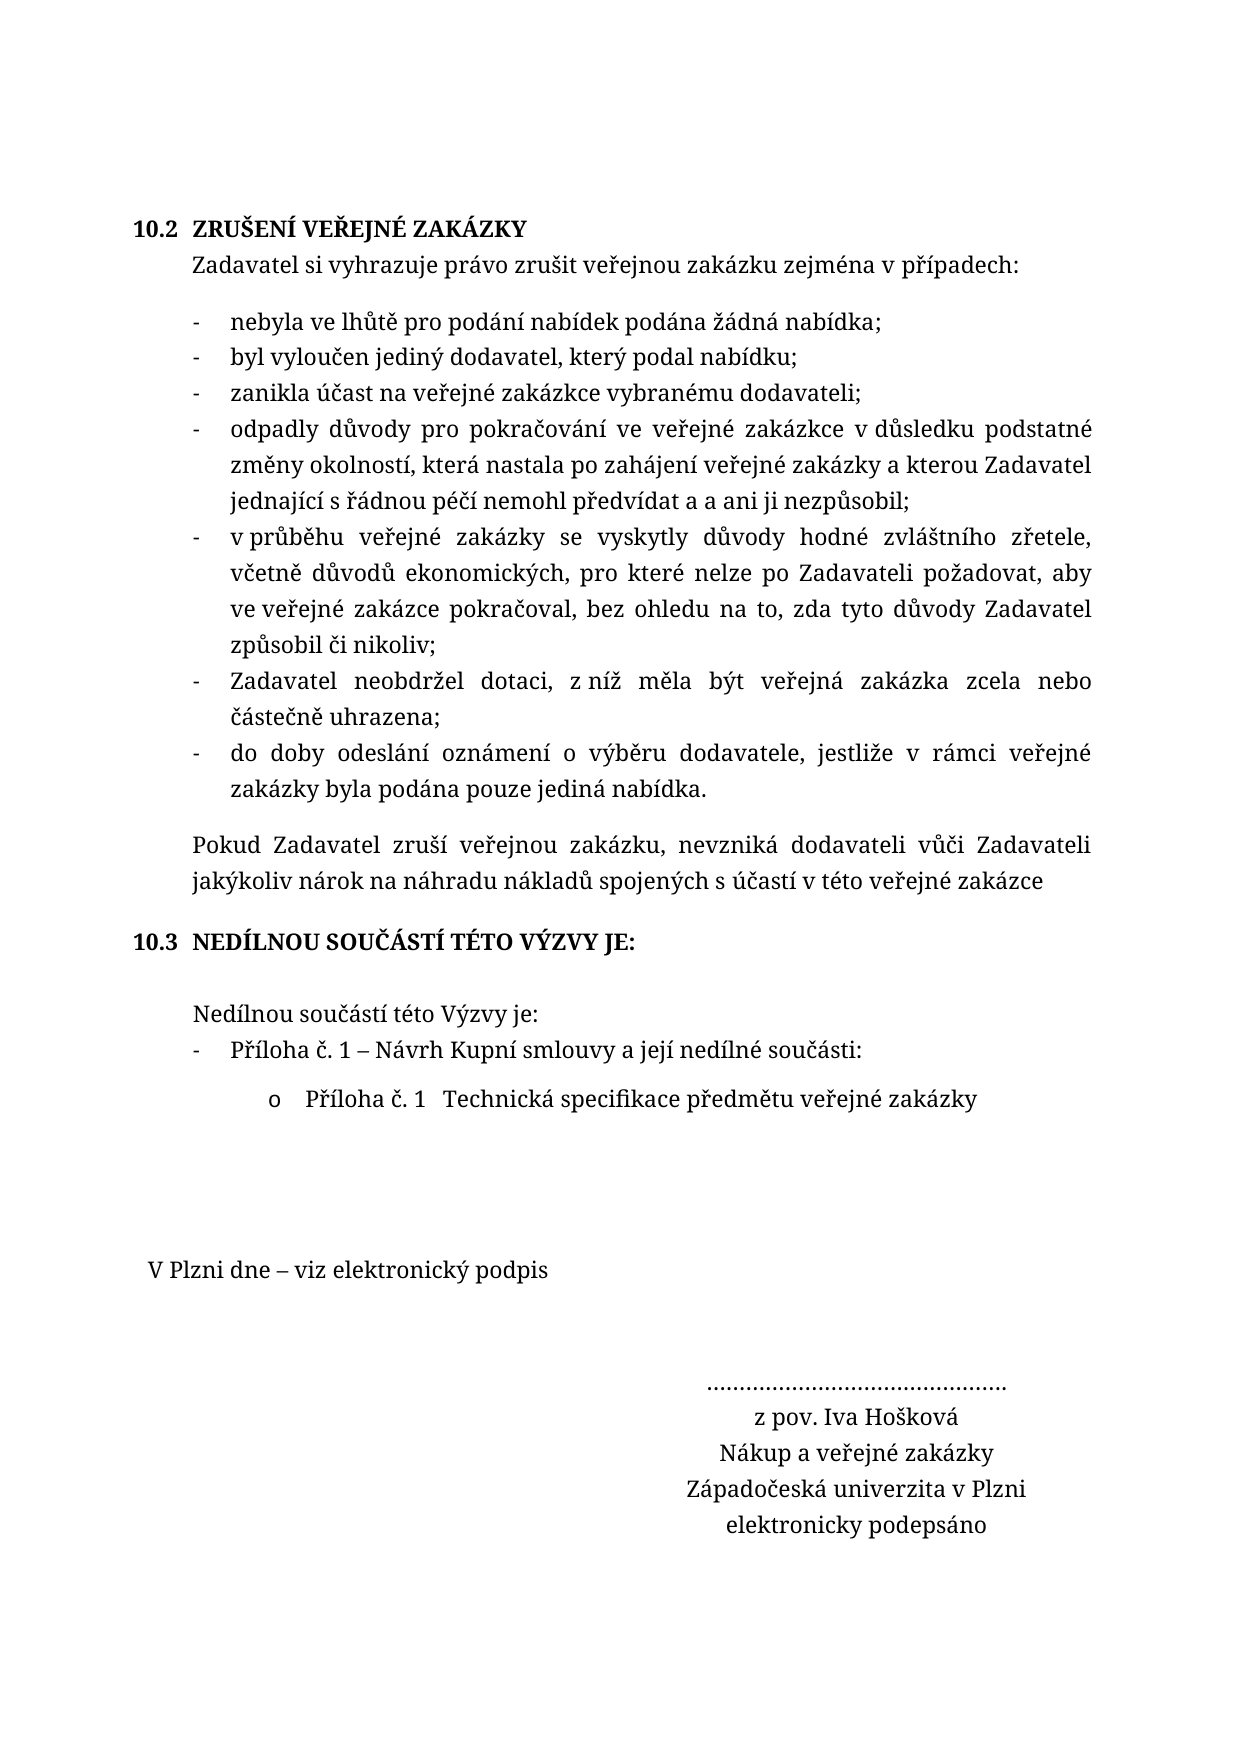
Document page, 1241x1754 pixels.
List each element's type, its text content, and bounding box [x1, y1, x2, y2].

text ………………………………………. [148, 1365, 1093, 1397]
text Nedílnou součástí této Výzvy je: [193, 998, 1093, 1029]
text Západočeská univerzita v Plzni [148, 1473, 1093, 1504]
subtitle ZRUŠENÍ VEŘEJNÉ ZAKÁZKY [133, 213, 1093, 244]
text V Plzni dne – viz elektronický podpis [148, 1254, 1093, 1286]
text Pokud Zadavatel zruší veřejnou zakázku, nevzniká dodavateli vůči Zadavateli jakýkoliv nárok na náhradu nákladů spojených s účastí v této veřejné zakázce [192, 829, 1093, 897]
list Zadavatel neobdržel dotaci, z níž měla být veřejná zakázka zcela nebo částečně uhrazena; [193, 665, 1093, 732]
list v průběhu veřejné zakázky se vyskytly důvody hodné zvláštního zřetele, včetně důvodů ekonomických, pro které nelze po Zadavateli požadovat, aby ve veřejné zakázce pokračoval, bez ohledu na to, zda tyto důvody Zadavatel způsobil či nikoliv; [193, 521, 1093, 660]
list do doby odeslání oznámení o výběru dodavatele, jestliže v rámci veřejné zakázky byla podána pouze jediná nabídka. [193, 737, 1093, 804]
text Nákup a veřejné zakázky [148, 1437, 1093, 1468]
text Zadavatel si vyhrazuje právo zrušit veřejnou zakázku zejména v případech: [192, 249, 1093, 280]
text elektronicky podepsáno [148, 1509, 1093, 1540]
list Příloha č. 1 Technická specifikace předmětu veřejné zakázky [268, 1082, 1093, 1114]
list byl vyloučen jediný dodavatel, který podal nabídku; [193, 341, 1093, 373]
subtitle NEDÍLNOU SOUČÁSTÍ TÉTO VÝZVY JE: [133, 926, 1093, 957]
text z pov. Iva Hošková [148, 1401, 1093, 1433]
list Příloha č. 1 – Návrh Kupní smlouvy a její nedílné součásti: [193, 1034, 1093, 1065]
list odpadly důvody pro pokračování ve veřejné zakázkce v důsledku podstatné změny okolností, která nastala po zahájení veřejné zakázky a kterou Zadavatel jednající s řádnou péčí nemohl předvídat a a ani ji nezpůsobil; [193, 413, 1093, 516]
list nebyla ve lhůtě pro podání nabídek podána žádná nabídka; [193, 305, 1093, 337]
list zanikla účast na veřejné zakázkce vybranému dodavateli; [193, 377, 1093, 408]
